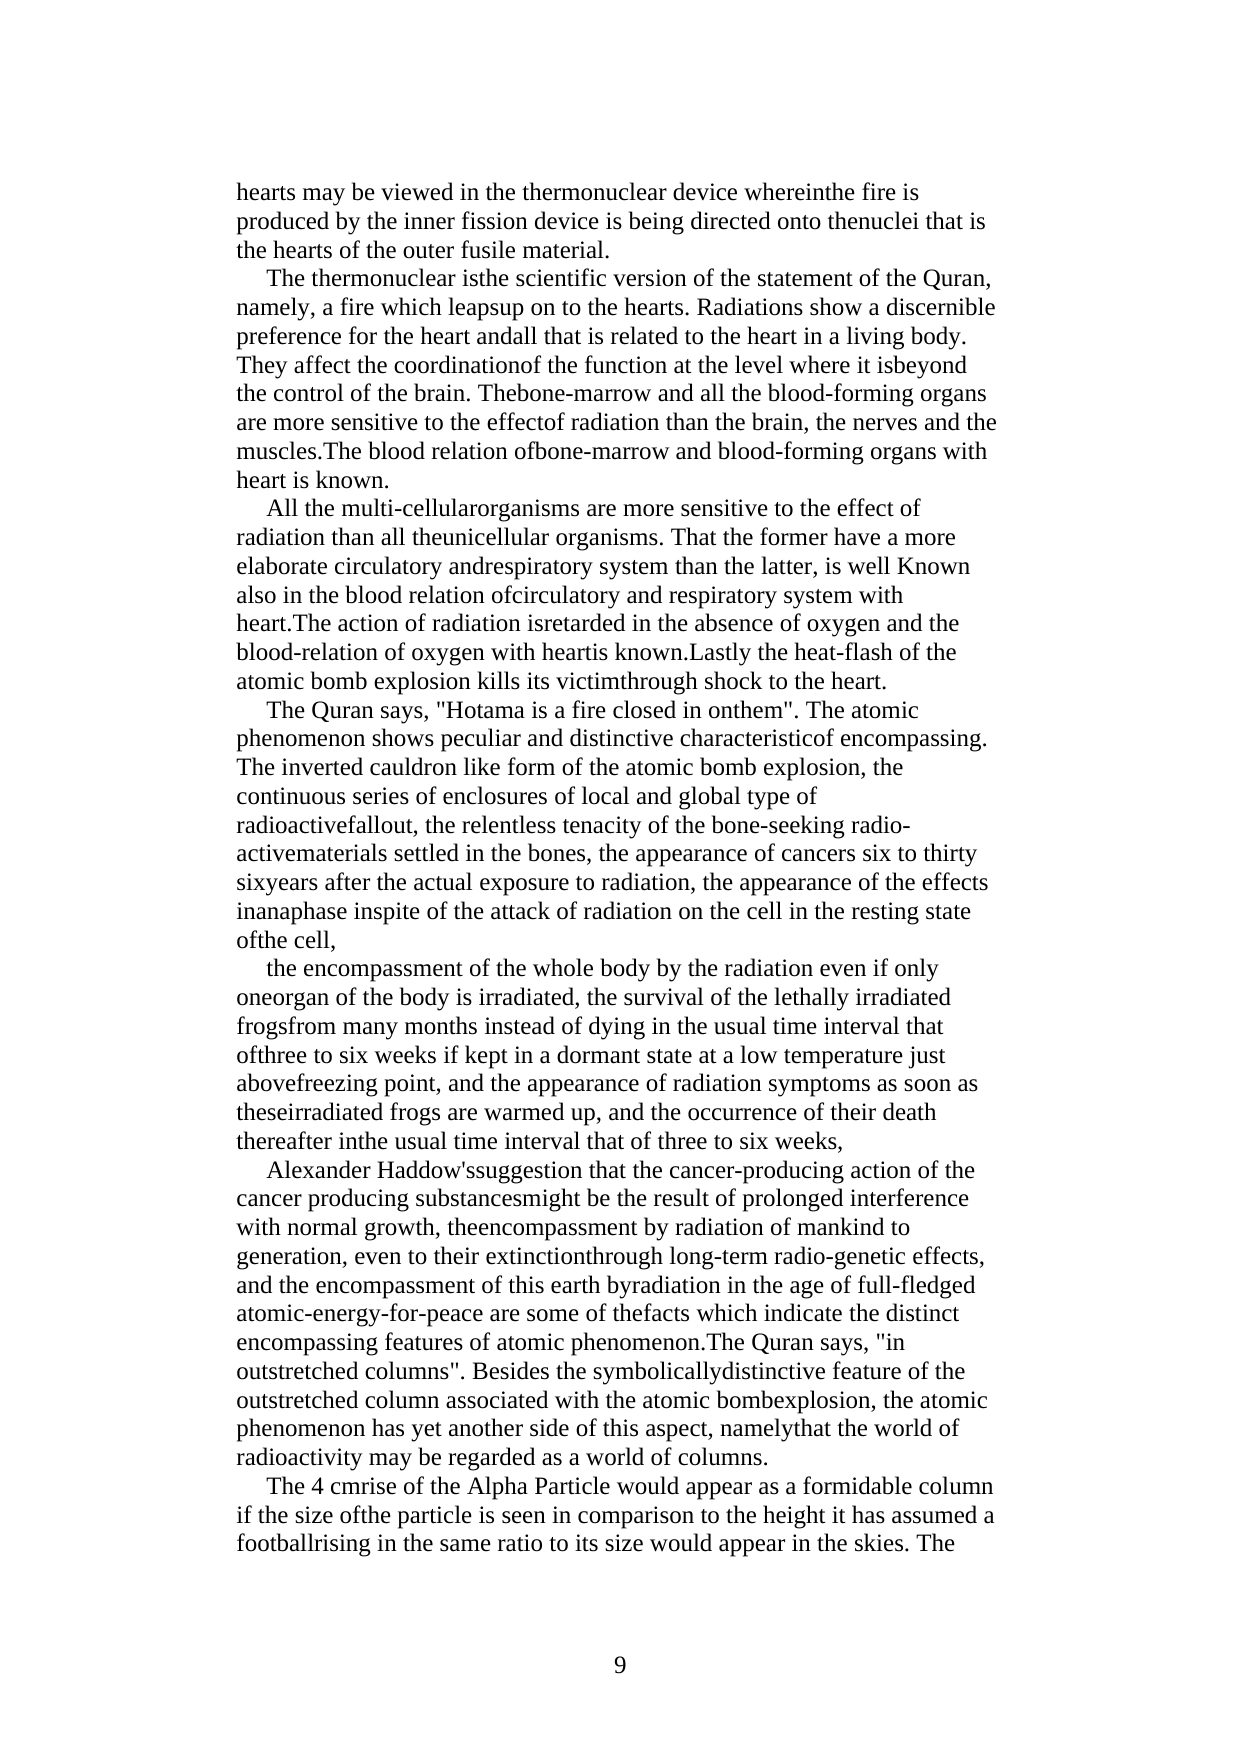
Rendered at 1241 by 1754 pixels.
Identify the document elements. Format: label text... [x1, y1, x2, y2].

text All the multi-cellularorganisms are more sensitive to the effect of radiation than all theunicellular organisms. That the former have a more elaborate circulatory andrespiratory system than the latter, is well Known also in the blood relation ofcirculatory and respiratory system with heart.The action of radiation isretarded in the absence of oxygen and the blood-relation of oxygen with heartis known.Lastly the heat-flash of the atomic bomb explosion kills its victimthrough shock to the heart. [236, 493, 1004, 695]
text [236, 1471, 1004, 1557]
text The thermonuclear isthe scientific version of the statement of the Quran, namely, a fire which leapsup on to the hearts. Radiations show a discernible preference for the heart andall that is related to the heart in a living body. They affect the coordinationof the function at the level where it isbeyond the control of the brain. Thebone-marrow and all the blood-forming organs are more sensitive to the effectof radiation than the brain, the nerves and the muscles.The blood relation ofbone-marrow and blood-forming organs with heart is known. [236, 263, 1004, 493]
text the encompassment of the whole body by the radiation even if only oneorgan of the body is irradiated, the survival of the lethally irradiated frogsfrom many months instead of dying in the usual time interval that ofthree to six weeks if kept in a dormant state at a low temperature just abovefreezing point, and the appearance of radiation symptoms as soon as theseirradiated frogs are warmed up, and the occurrence of their death thereafter inthe usual time interval that of three to six weeks, [236, 953, 1004, 1155]
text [236, 177, 1004, 263]
text The Quran says, "Hotama is a fire closed in onthem". The atomic phenomenon shows peculiar and distinctive characteristicof encompassing. The inverted cauldron like form of the atomic bomb explosion, the continuous series of enclosures of local and global type of radioactivefallout, the relentless tenacity of the bone-seeking radio-activematerials settled in the bones, the appearance of cancers six to thirty sixyears after the actual exposure to radiation, the appearance of the effects inanaphase inspite of the attack of radiation on the cell in the resting state ofthe cell, [236, 695, 1004, 953]
text Alexander Haddow'ssuggestion that the cancer-producing action of the cancer producing substancesmight be the result of prolonged interference with normal growth, theencompassment by radiation of mankind to generation, even to their extinctionthrough long-term radio-genetic effects, and the encompassment of this earth byradiation in the age of full-fledged atomic-energy-for-peace are some of thefacts which indicate the distinct encompassing features of atomic phenomenon.The Quran says, "in outstretched columns". Besides the symbolicallydistinctive feature of the outstretched column associated with the atomic bombexplosion, the atomic phenomenon has yet another side of this aspect, namelythat the world of radioactivity may be regarded as a world of columns. [236, 1155, 1004, 1471]
